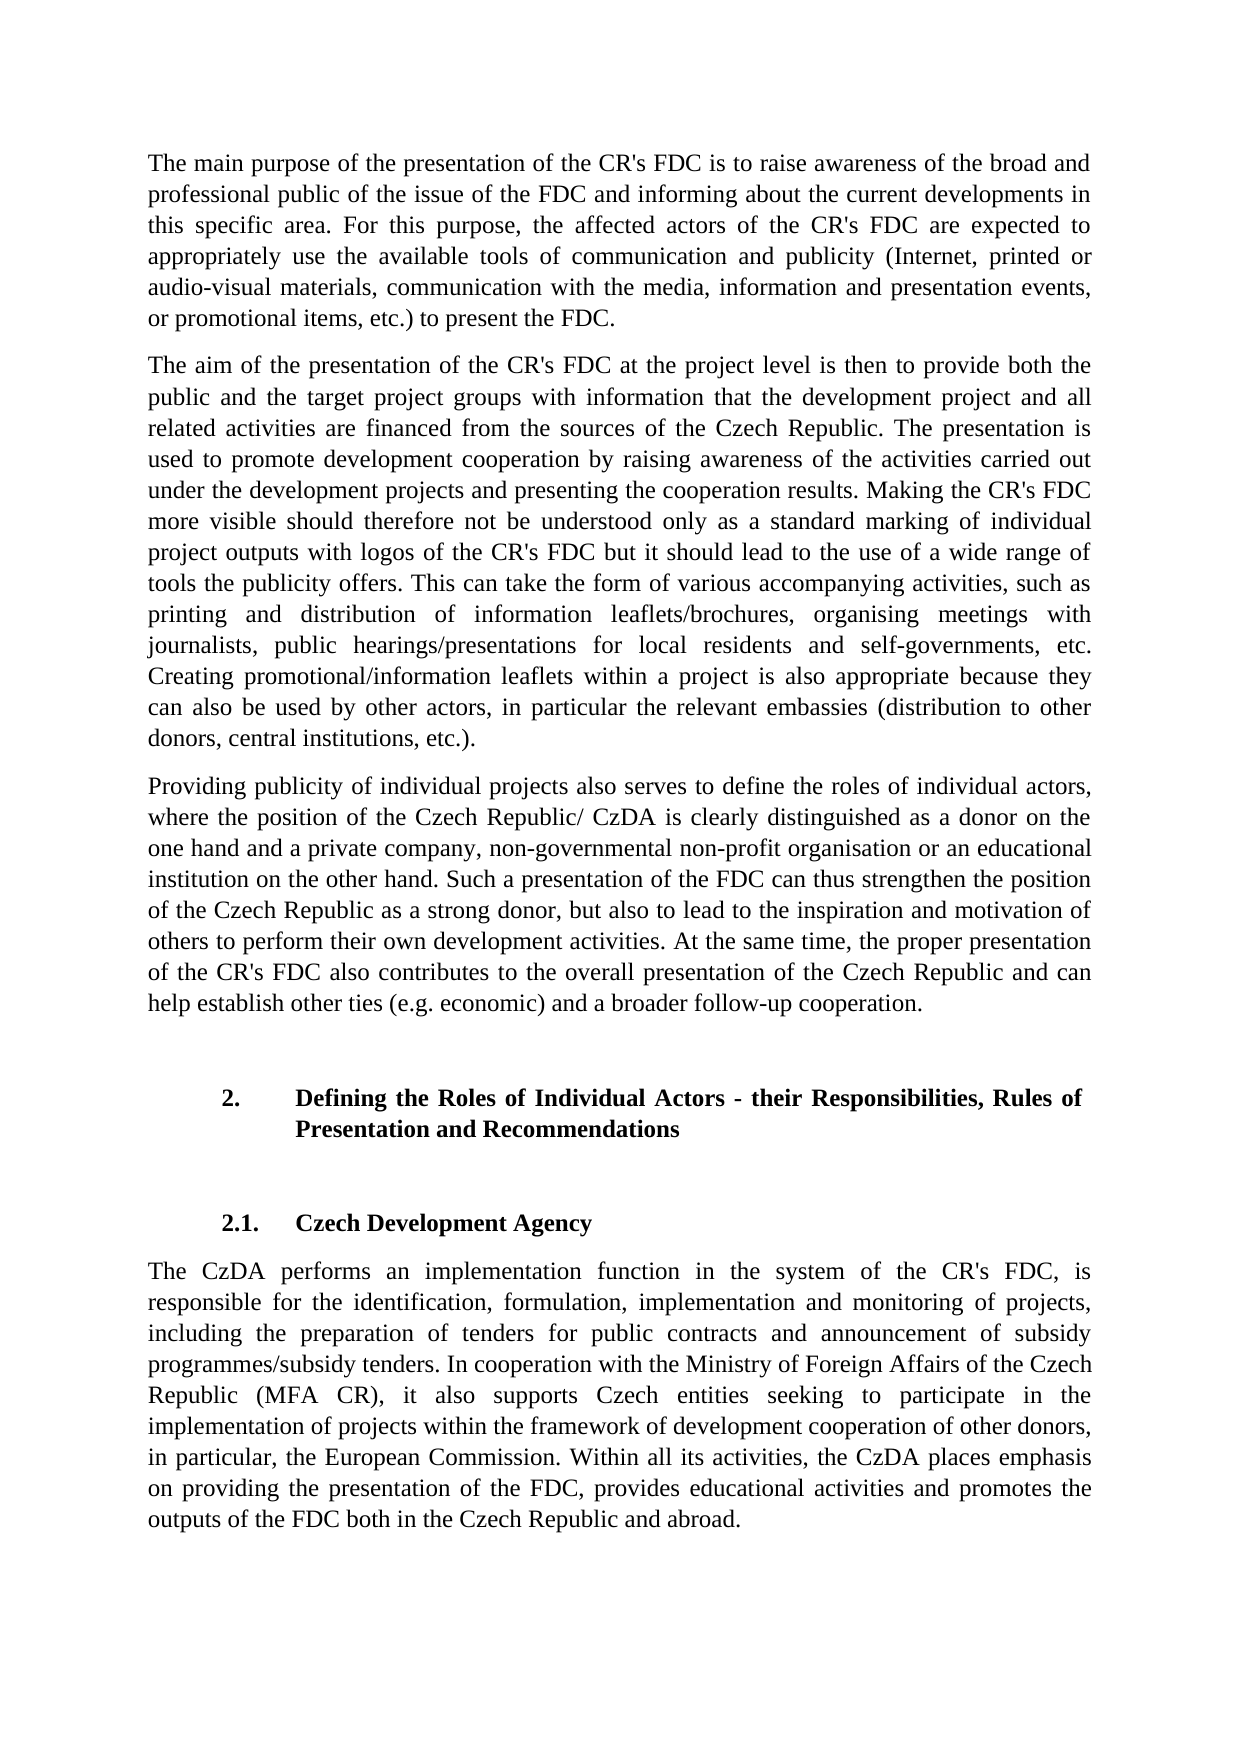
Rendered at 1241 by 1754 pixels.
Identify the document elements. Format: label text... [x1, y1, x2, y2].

text The aim of the presentation of the CR's FDC at the project level is then to provide both the public and the target project groups with information that the development project and all related activities are financed from the sources of the Czech Republic. The presentation is used to promote development cooperation by raising awareness of the activities carried out under the development projects and presenting the cooperation results. Making the CR's FDC more visible should therefore not be understood only as a standard marking of individual project outputs with logos of the CR's FDC but it should lead to the use of a wide range of tools the publicity offers. This can take the form of various accompanying activities, such as printing and distribution of information leaflets/brochures, organising meetings with journalists, public hearings/presentations for local residents and self-governments, etc. Creating promotional/information leaflets within a project is also appropriate because they can also be used by other actors, in particular the relevant embassies (distribution to other donors, central institutions, etc.). [148, 351, 1093, 752]
text The CzDA performs an implementation function in the system of the CR's FDC, is responsible for the identification, formulation, implementation and monitoring of projects, including the preparation of tenders for public contracts and announcement of subsidy programmes/subsidy tenders. In cooperation with the Ministry of Foreign Affairs of the Czech Republic (MFA CR), it also supports Czech entities seeking to participate in the implementation of projects within the framework of development cooperation of other donors, in particular, the European Commission. Within all its activities, the CzDA places emphasis on providing the presentation of the FDC, provides educational activities and promotes the outputs of the FDC both in the Czech Republic and abroad. [148, 1256, 1093, 1533]
text 2. Defining the Roles of Individual Actors - their Responsibilities, Rules of Presentation and Recommendations [148, 1083, 1093, 1142]
text 2.1. Czech Development Agency [148, 1208, 1093, 1237]
text Providing publicity of individual projects also serves to define the roles of individual actors, where the position of the Czech Republic/ CzDA is clearly distinguished as a donor on the one hand and a private company, non-governmental non-profit organisation or an educational institution on the other hand. Such a presentation of the FDC can thus strengthen the position of the Czech Republic as a strong donor, but also to lead to the inspiration and motivation of others to perform their own development activities. At the same time, the proper presentation of the CR's FDC also contributes to the overall presentation of the Czech Republic and can help establish other ties (e.g. economic) and a broader follow-up cooperation. [148, 771, 1093, 1017]
text The main purpose of the presentation of the CR's FDC is to raise awareness of the broad and professional public of the issue of the FDC and informing about the current developments in this specific area. For this purpose, the affected actors of the CR's FDC are expected to appropriately use the available tools of communication and publicity (Internet, printed or audio-visual materials, communication with the media, information and presentation events, or promotional items, etc.) to present the FDC. [148, 148, 1093, 332]
